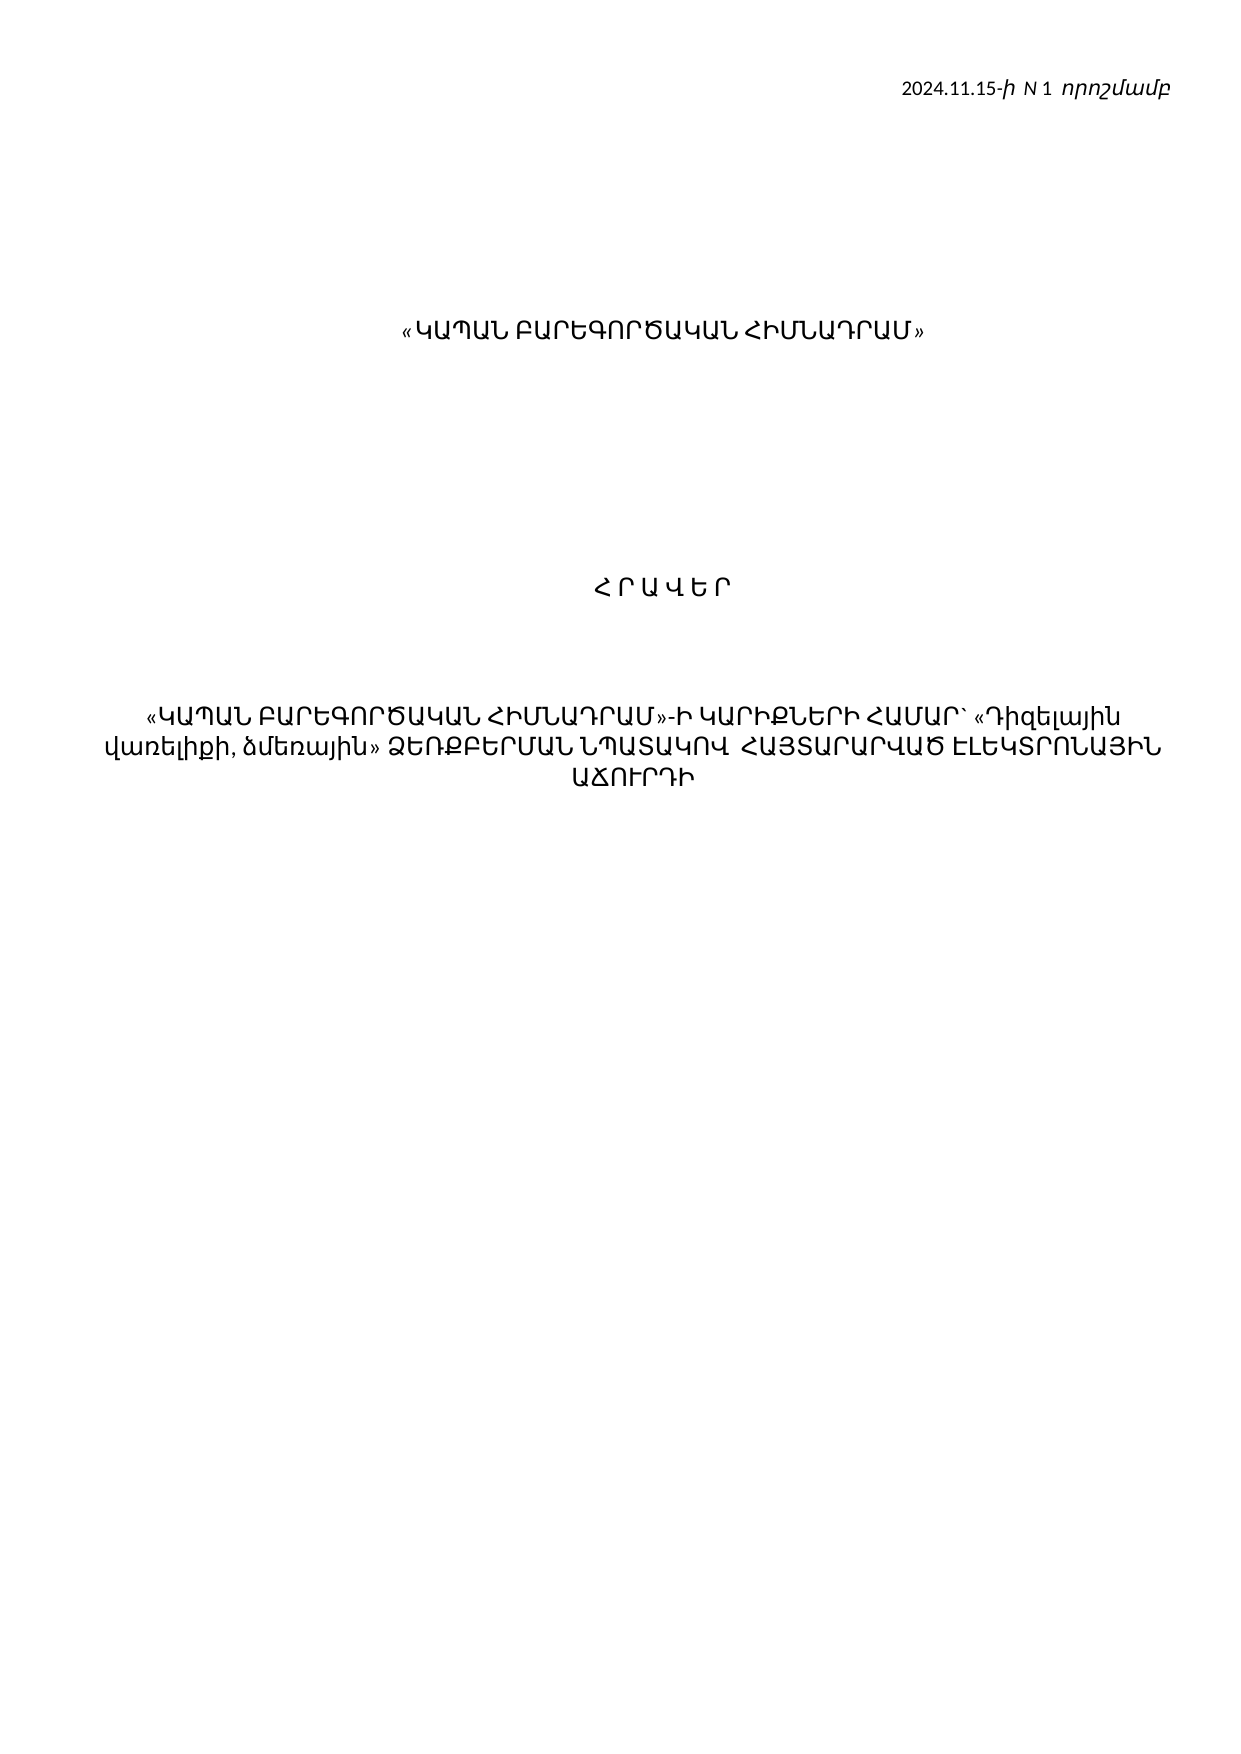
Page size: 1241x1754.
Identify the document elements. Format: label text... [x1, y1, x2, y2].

text « ԿԱՊԱՆ ԲԱՐԵԳՈՐԾԱԿԱՆ ՀԻՄՆԱԴՐԱՄ» [94, 316, 1172, 346]
text 2024.11.15 -ի N 1 որոշմամբ [94, 75, 1171, 100]
text «ԿԱՊԱՆ ԲԱՐԵԳՈՐԾԱԿԱՆ ՀԻՄՆԱԴՐԱՄ»-Ի ԿԱՐԻՔՆԵՐԻ ՀԱՄԱՐ` «Դիզելային վառելիքի, ձմեռային» ՁԵՌՔԲԵՐՄԱՆ ՆՊԱՏԱԿՈՎ ՀԱՅՏԱՐԱՐՎԱԾ ԷԼԵԿՏՐՈՆԱՅԻՆ ԱՃՈՒՐԴԻ [94, 701, 1172, 792]
text Հ Ր Ա Վ Ե Ր [94, 572, 1172, 602]
